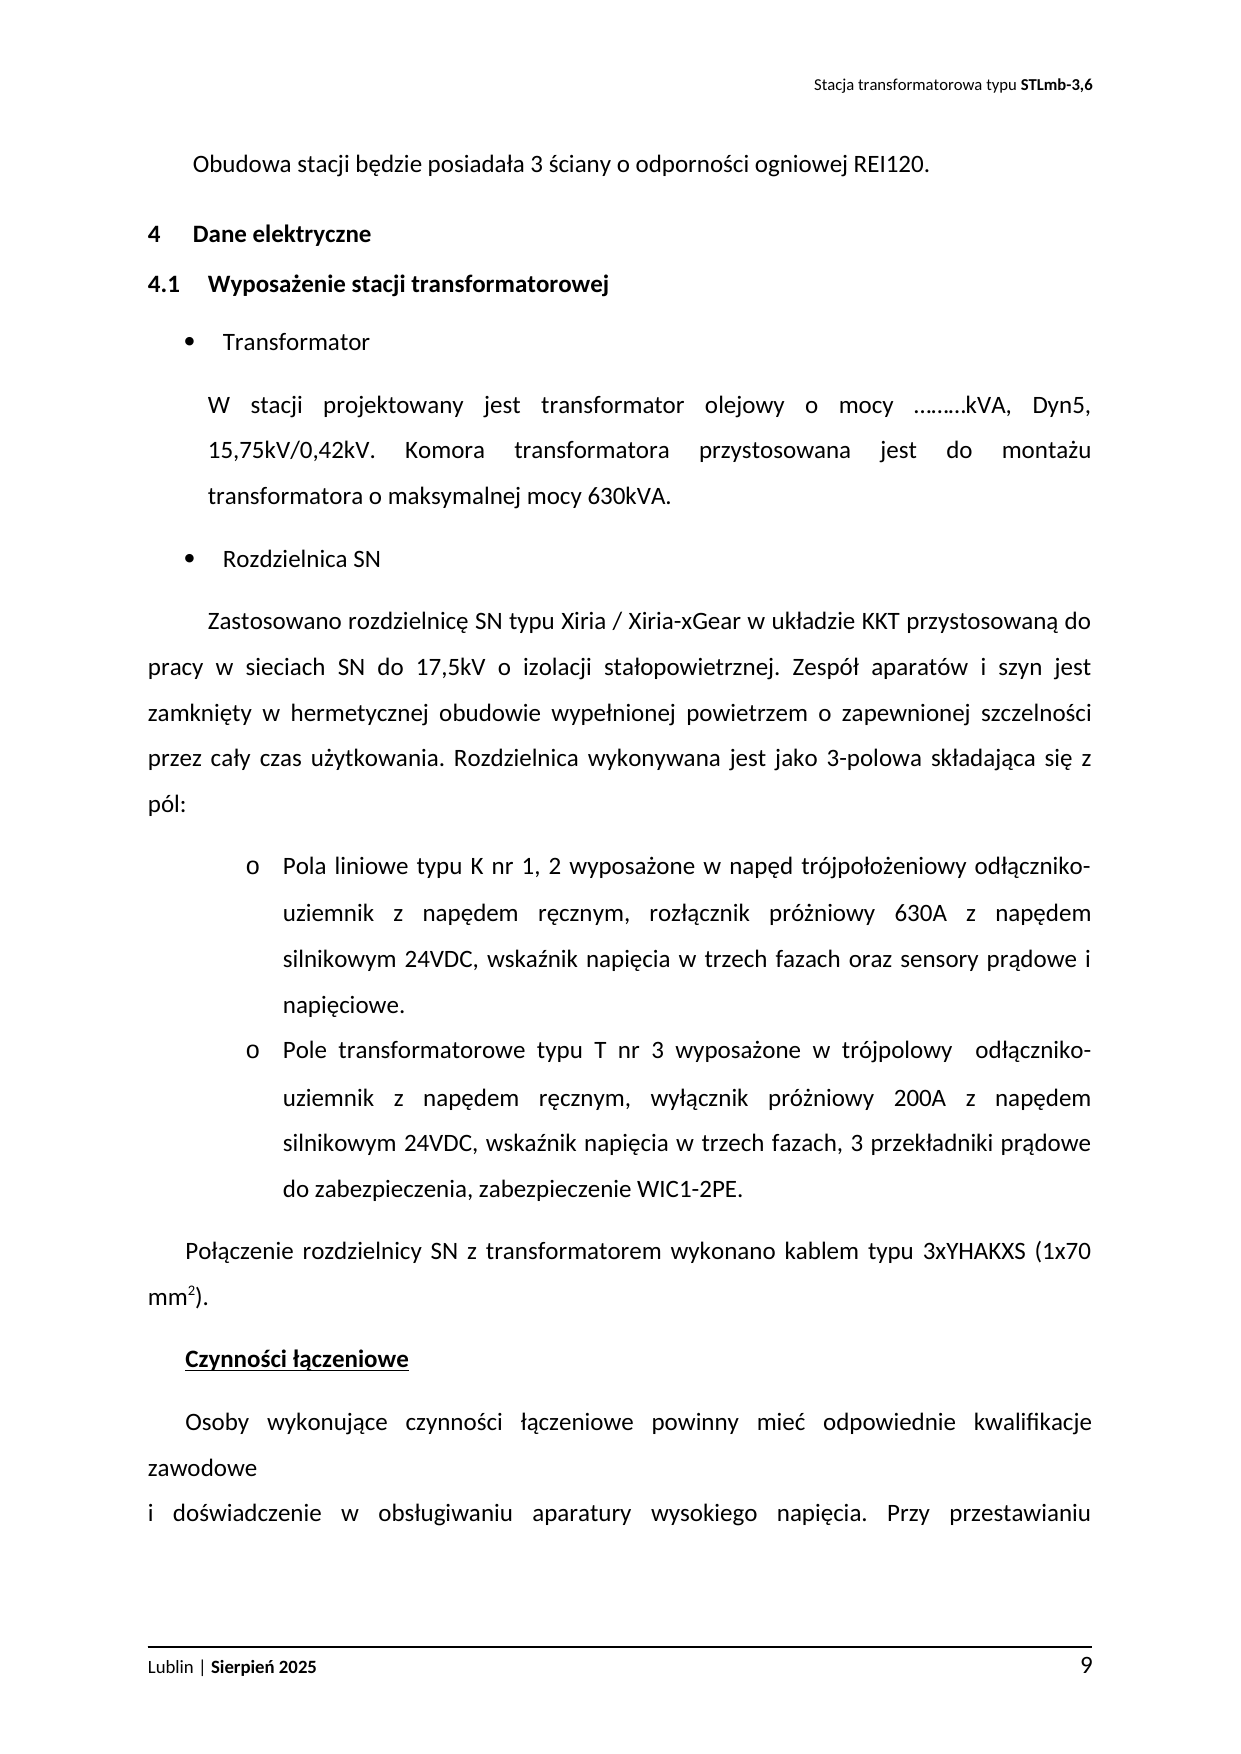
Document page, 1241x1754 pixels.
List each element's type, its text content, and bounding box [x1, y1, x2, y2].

text Czynności łączeniowe [148, 1344, 1092, 1374]
text Połączenie rozdzielnicy SN z transformatorem wykonano kablem typu 3xYHAKXS (1x70 mm2). [148, 1236, 1092, 1312]
subtitle Wyposażenie stacji transformatorowej [148, 268, 1092, 299]
text Zastosowano rozdzielnicę SN typu Xiria / Xiria-xGear w układzie KKT przystosowaną do pracy w sieciach SN do 17,5kV o izolacji stałopowietrznej. Zespół aparatów i szyn jest zamknięty w hermetycznej obudowie wypełnionej powietrzem o zapewnionej szczelności przez cały czas użytkowania. Rozdzielnica wykonywana jest jako 3-polowa składająca się z pól: [148, 605, 1092, 819]
text W stacji projektowany jest transformator olejowy o mocy ………kVA, Dyn5, 15,75kV/0,42kV. Komora transformatora przystosowana jest do montażu transformatora o maksymalnej mocy 630kVA. [208, 389, 1092, 511]
list Pole transformatorowe typu T nr 3 wyposażone w trójpolowy odłączniko-uziemnik z napędem ręcznym, wyłącznik próżniowy 200A z napędem silnikowym 24VDC, wskaźnik napięcia w trzech fazach, 3 przekładniki prądowe do zabezpieczenia, zabezpieczenie WIC1-2PE. [245, 1035, 1092, 1204]
subtitle Dane elektryczne [148, 218, 1092, 249]
list Transformator [185, 327, 1092, 357]
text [148, 1406, 1092, 1528]
text Obudowa stacji będzie posiadała 3 ściany o odporności ogniowej REI120. [148, 148, 1092, 178]
list Pola liniowe typu K nr 1, 2 wyposażone w napęd trójpołożeniowy odłączniko-uziemnik z napędem ręcznym, rozłącznik próżniowy 630A z napędem silnikowym 24VDC, wskaźnik napięcia w trzech fazach oraz sensory prądowe i napięciowe. [245, 851, 1092, 1019]
list Rozdzielnica SN [185, 543, 1092, 573]
